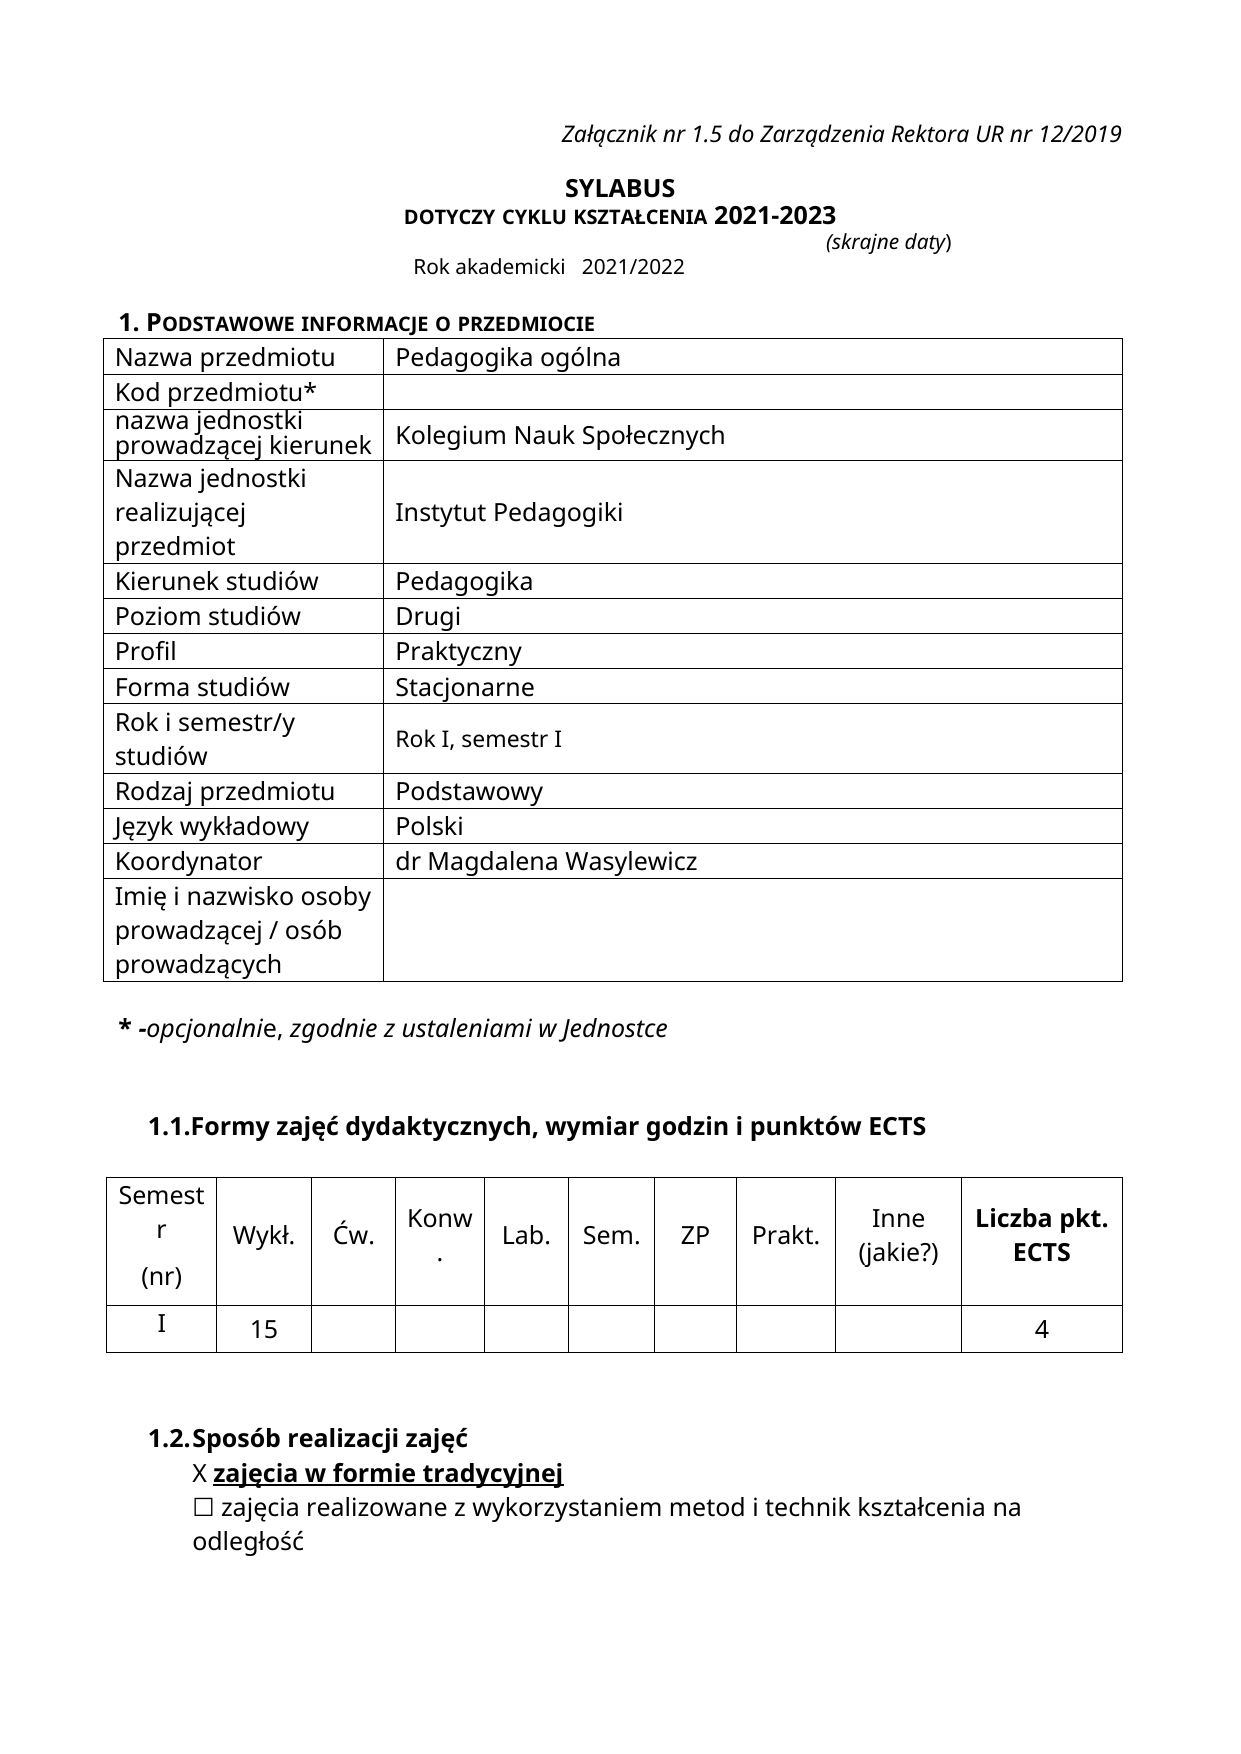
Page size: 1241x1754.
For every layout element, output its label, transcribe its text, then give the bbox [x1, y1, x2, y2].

table_cell nazwa jednostki prowadzącej kierunek [104, 410, 383, 459]
table_cell Stacjonarne [384, 669, 1122, 703]
table_cell Instytut Pedagogiki [384, 461, 1122, 563]
table_cell Rok i semestr/y studiów [104, 704, 383, 772]
table_cell Praktyczny [384, 634, 1122, 668]
table_header Liczba pkt. ECTS [962, 1178, 1122, 1305]
table_header ZP [655, 1178, 736, 1305]
table_header Pedagogika ogólna [384, 339, 1122, 373]
table_header Konw. [396, 1178, 484, 1305]
table_cell [312, 1306, 395, 1352]
table_header Semestr (nr) [107, 1178, 216, 1305]
table_cell Polski [384, 809, 1122, 843]
table_cell Rok I, semestr I [384, 704, 1122, 772]
text 1.2. Sposób realizacji zajęć [148, 1421, 1122, 1455]
table_cell Rodzaj przedmiotu [104, 774, 383, 807]
table_cell I [107, 1306, 216, 1352]
table_cell Drugi [384, 599, 1122, 633]
text dotyczy cyklu kształcenia 2021-2023 [118, 204, 1122, 229]
table_header Lab. [485, 1178, 568, 1305]
table_cell [384, 879, 1122, 981]
table_cell [396, 1306, 484, 1352]
text Załącznik nr 1.5 do Zarządzenia Rektora UR nr 12/2019 [118, 118, 1122, 149]
table_cell [655, 1306, 736, 1352]
text (skrajne daty) [118, 229, 1122, 254]
text ☐ zajęcia realizowane z wykorzystaniem metod i technik kształcenia na odległość [192, 1489, 1122, 1557]
table_cell Pedagogika [384, 564, 1122, 598]
table_cell 15 [217, 1306, 311, 1352]
table_cell [737, 1306, 835, 1352]
text X zajęcia w formie tradycyjnej [192, 1455, 1122, 1489]
table_header Sem. [569, 1178, 654, 1305]
table_cell Nazwa jednostki realizującej przedmiot [104, 461, 383, 563]
table_header Ćw. [312, 1178, 395, 1305]
table_cell Kierunek studiów [104, 564, 383, 598]
table_cell Poziom studiów [104, 599, 383, 633]
table_cell dr Magdalena Wasylewicz [384, 844, 1122, 878]
table_cell Forma studiów [104, 669, 383, 703]
table_header Wykł. [217, 1178, 311, 1305]
table_cell Profil [104, 634, 383, 668]
text * -opcjonalnie, zgodnie z ustaleniami w Jednostce [118, 1011, 1122, 1045]
table_header Nazwa przedmiotu [104, 339, 383, 373]
text SYLABUS [118, 170, 1122, 204]
table_cell Koordynator [104, 844, 383, 878]
text 1. Podstawowe informacje o przedmiocie [118, 304, 1122, 338]
table_header Inne (jakie?) [836, 1178, 961, 1305]
table_cell Imię i nazwisko osoby prowadzącej / osób prowadzących [104, 879, 383, 981]
text Rok akademicki 2021/2022 [118, 254, 1122, 279]
table_cell [836, 1306, 961, 1352]
table_cell Język wykładowy [104, 809, 383, 843]
table_cell Podstawowy [384, 774, 1122, 807]
table_cell 4 [962, 1306, 1122, 1352]
table_cell [384, 375, 1122, 408]
table_cell Kod przedmiotu* [104, 375, 383, 408]
table_cell Kolegium Nauk Społecznych [384, 410, 1122, 459]
text 1.1.Formy zajęć dydaktycznych, wymiar godzin i punktów ECTS [148, 1108, 1122, 1142]
table_header Prakt. [737, 1178, 835, 1305]
table_cell [485, 1306, 568, 1352]
table_cell [569, 1306, 654, 1352]
